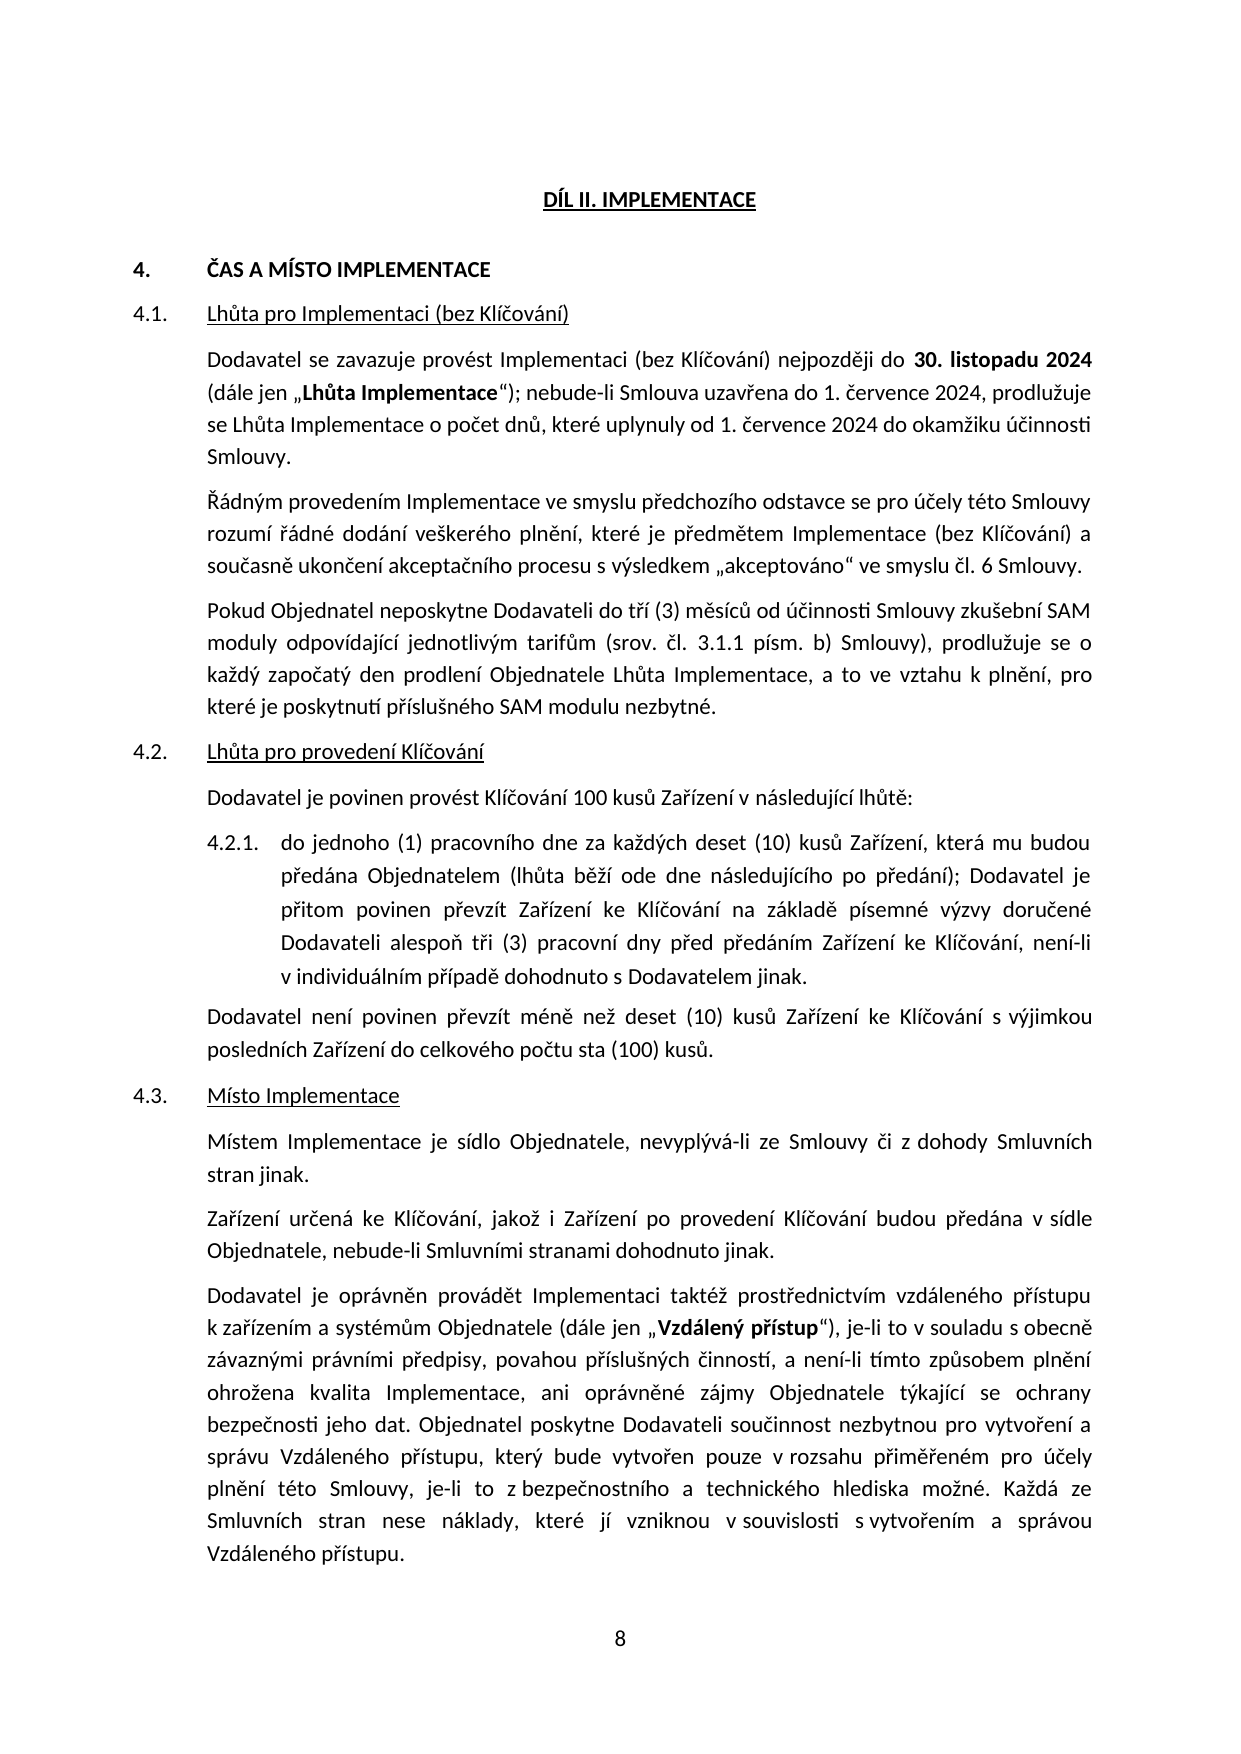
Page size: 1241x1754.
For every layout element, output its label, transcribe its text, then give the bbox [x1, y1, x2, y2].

list Řádným provedením Implementace ve smyslu předchozího odstavce se pro účely této Smlouvy rozumí řádné dodání veškerého plnění, které je předmětem Implementace (bez Klíčování) a současně ukončení akceptačního procesu s výsledkem „akceptováno“ ve smyslu čl. 6 Smlouvy. [207, 487, 1092, 579]
list Místem Implementace je sídlo Objednatele, nevyplývá-li ze Smlouvy či z dohody Smluvních stran jinak. [207, 1127, 1092, 1188]
subtitle ČAS A MÍSTO IMPLEMENTACE [133, 255, 1092, 283]
subtitle Lhůta pro provedení Klíčování [133, 737, 1092, 765]
list Dodavatel je povinen provést Klíčování 100 kusů Zařízení v následující lhůtě: [207, 783, 1092, 811]
list Dodavatel je oprávněn provádět Implementaci taktéž prostřednictvím vzdáleného přístupu k zařízením a systémům Objednatele (dále jen „Vzdálený přístup“), je-li to v souladu s obecně závaznými právními předpisy, povahou příslušných činností, a není-li tímto způsobem plnění ohrožena kvalita Implementace, ani oprávněné zájmy Objednatele týkající se ochrany bezpečnosti jeho dat. Objednatel poskytne Dodavateli součinnost nezbytnou pro vytvoření a správu Vzdáleného přístupu, který bude vytvořen pouze v rozsahu přiměřeném pro účely plnění této Smlouvy, je-li to z bezpečnostního a technického hlediska možné. Každá ze Smluvních stran nese náklady, které jí vzniknou v souvislosti s vytvořením a správou Vzdáleného přístupu. [207, 1281, 1092, 1567]
list Dodavatel není povinen převzít méně než deset (10) kusů Zařízení ke Klíčování s výjimkou posledních Zařízení do celkového počtu sta (100) kusů. [207, 1002, 1092, 1063]
subtitle Místo Implementace [133, 1081, 1092, 1109]
list Dodavatel se zavazuje provést Implementaci (bez Klíčování) nejpozději do 30. listopadu 2024 (dále jen „Lhůta Implementace“); nebude-li Smlouva uzavřena do 1. července 2024, prodlužuje se Lhůta Implementace o počet dnů, které uplynuly od 1. července 2024 do okamžiku účinnosti Smlouvy. [207, 346, 1092, 470]
list Zařízení určená ke Klíčování, jakož i Zařízení po provedení Klíčování budou předána v sídle Objednatele, nebude-li Smluvními stranami dohodnuto jinak. [207, 1204, 1092, 1264]
text do jednoho (1) pracovního dne za každých deset (10) kusů Zařízení, která mu budou předána Objednatelem (lhůta běží ode dne následujícího po předání); Dodavatel je přitom povinen převzít Zařízení ke Klíčování na základě písemné výzvy doručené Dodavateli alespoň tři (3) pracovní dny před předáním Zařízení ke Klíčování, není-li v individuálním případě dohodnuto s Dodavatelem jinak. [207, 828, 1092, 990]
subtitle Lhůta pro Implementaci (bez Klíčování) [133, 299, 1092, 328]
list Pokud Objednatel neposkytne Dodavateli do tří (3) měsíců od účinnosti Smlouvy zkušební SAM moduly odpovídající jednotlivým tarifům (srov. čl. 3.1.1 písm. b) Smlouvy), prodlužuje se o každý započatý den prodlení Objednatele Lhůta Implementace, a to ve vztahu k plnění, pro které je poskytnutí příslušného SAM modulu nezbytné. [207, 596, 1092, 721]
text DÍL II. IMPLEMENTACE [207, 185, 1092, 213]
